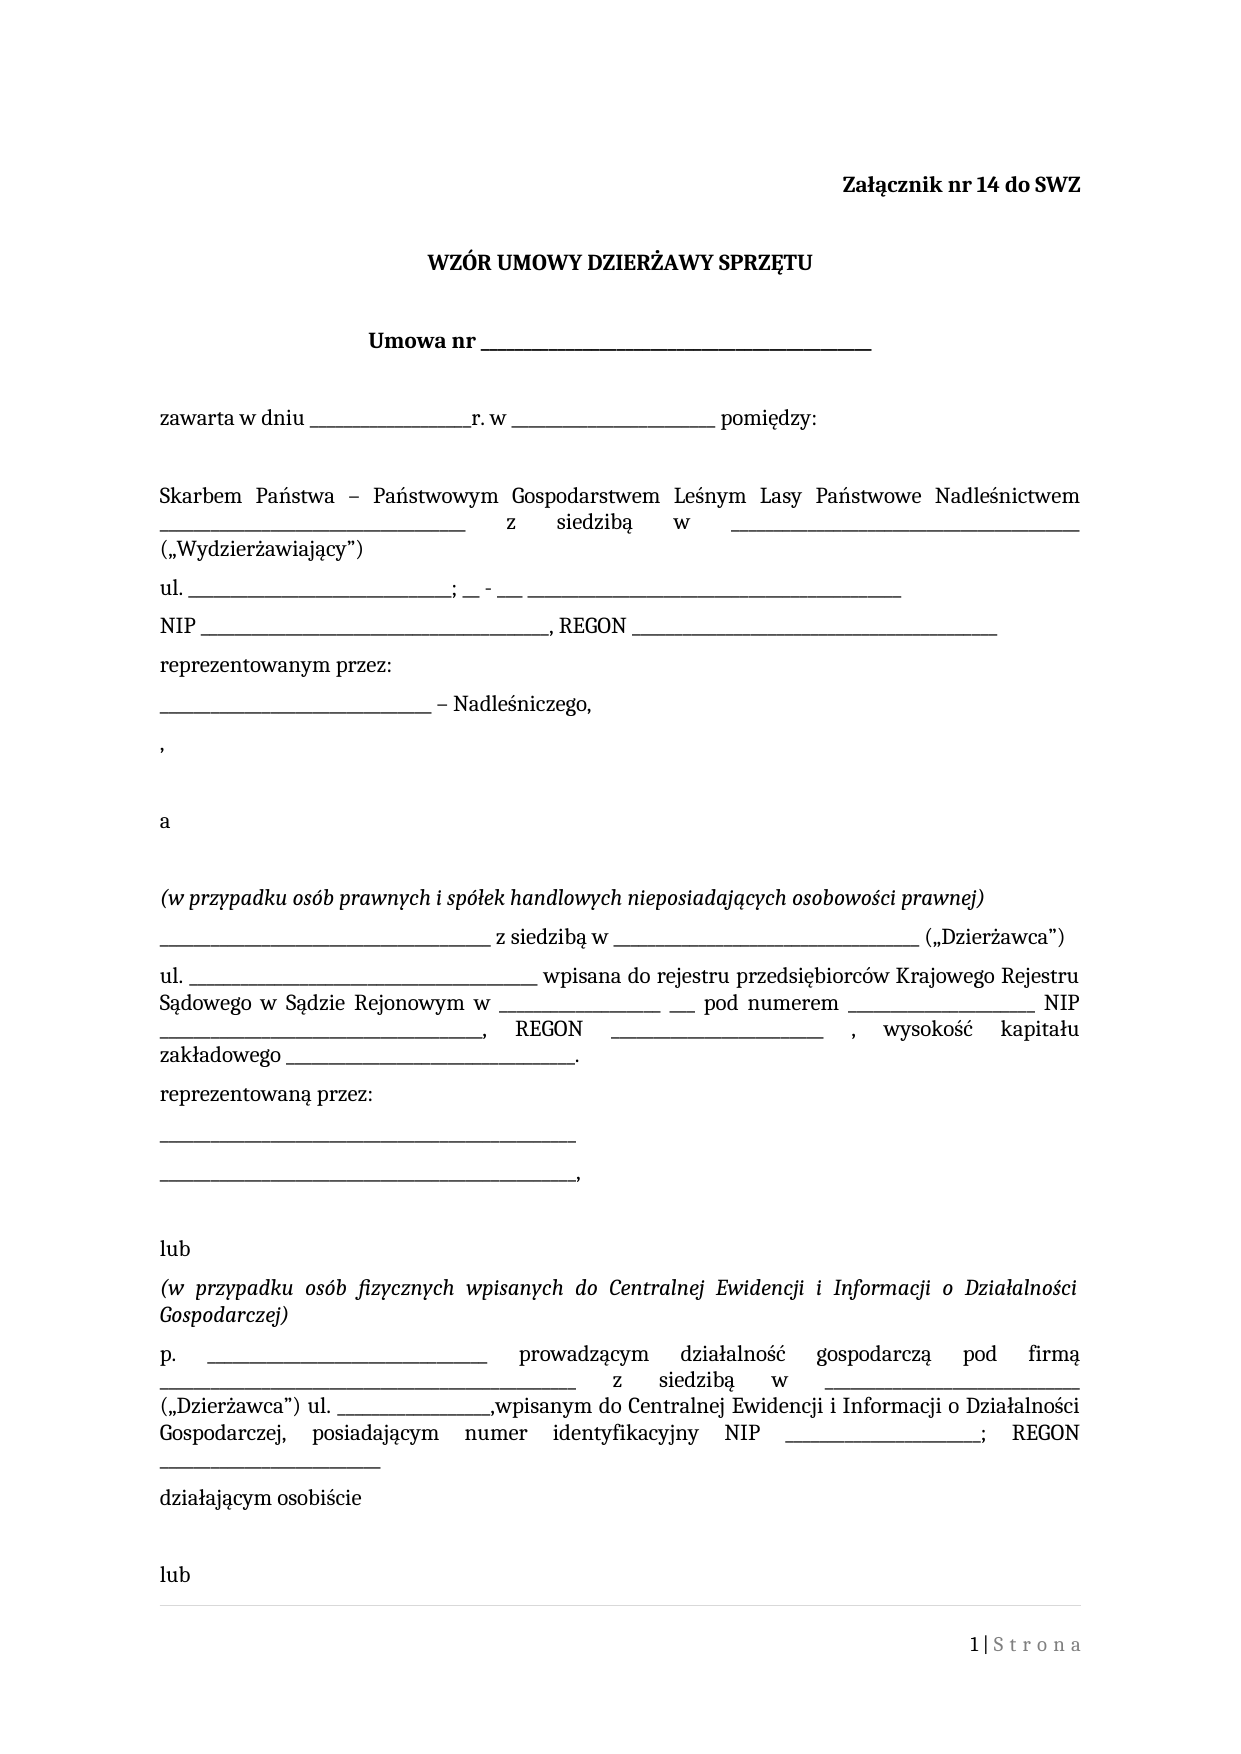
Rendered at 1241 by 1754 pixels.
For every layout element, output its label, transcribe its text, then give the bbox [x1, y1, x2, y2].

text p. _________________________________ prowadzącym działalność gospodarczą pod firmą _________________________________________________ z siedzibą w ______________________________ („Dzierżawca”) ul. __________________,wpisanym do Centralnej Ewidencji i Informacji o Działalności Gospodarczej, posiadającym numer identyfikacyjny NIP _______________________; REGON __________________________ [159, 1340, 1081, 1472]
text , [159, 730, 1081, 756]
text a [159, 807, 1081, 834]
text Skarbem Państwa – Państwowym Gospodarstwem Leśnym Lasy Państwowe Nadleśnictwem ____________________________________ z siedzibą w _________________________________________ („Wydzierżawiający”) [159, 483, 1081, 562]
text ________________________________ – Nadleśniczego, [159, 691, 1081, 717]
text ul. _________________________________________ wpisana do rejestru przedsiębiorców Krajowego Rejestru Sądowego w Sądzie Rejonowym w ___________________ ___ pod numerem ______________________ NIP ______________________________________, REGON _________________________ , wysokość kapitału zakładowego __________________________________. [159, 963, 1081, 1068]
text lub [159, 1562, 1081, 1589]
text reprezentowaną przez: [159, 1081, 1081, 1107]
text (w przypadku osób fizycznych wpisanych do Centralnej Ewidencji i Informacji o Działalności Gospodarczej) [159, 1275, 1081, 1328]
text WZÓR UMOWY DZIERŻAWY SPRZĘTU [159, 250, 1081, 276]
text zawarta w dniu ___________________r. w ________________________ pomiędzy: [159, 405, 1081, 431]
text ul. _______________________________; __ - ___ ____________________________________________ [159, 574, 1081, 601]
text _________________________________________________ [159, 1120, 1081, 1146]
text lub [159, 1236, 1081, 1263]
text NIP _________________________________________, REGON ___________________________________________ [159, 613, 1081, 639]
text (w przypadku osób prawnych i spółek handlowych nieposiadających osobowości prawnej) [159, 885, 1081, 912]
text _______________________________________ z siedzibą w ____________________________________ („Dzierżawca”) [159, 924, 1081, 950]
text działającym osobiście [159, 1484, 1081, 1511]
text Umowa nr ______________________________________________ [159, 327, 1081, 354]
text Załącznik nr 14 do SWZ [159, 172, 1081, 198]
text reprezentowanym przez: [159, 652, 1081, 678]
text _________________________________________________, [159, 1158, 1081, 1185]
